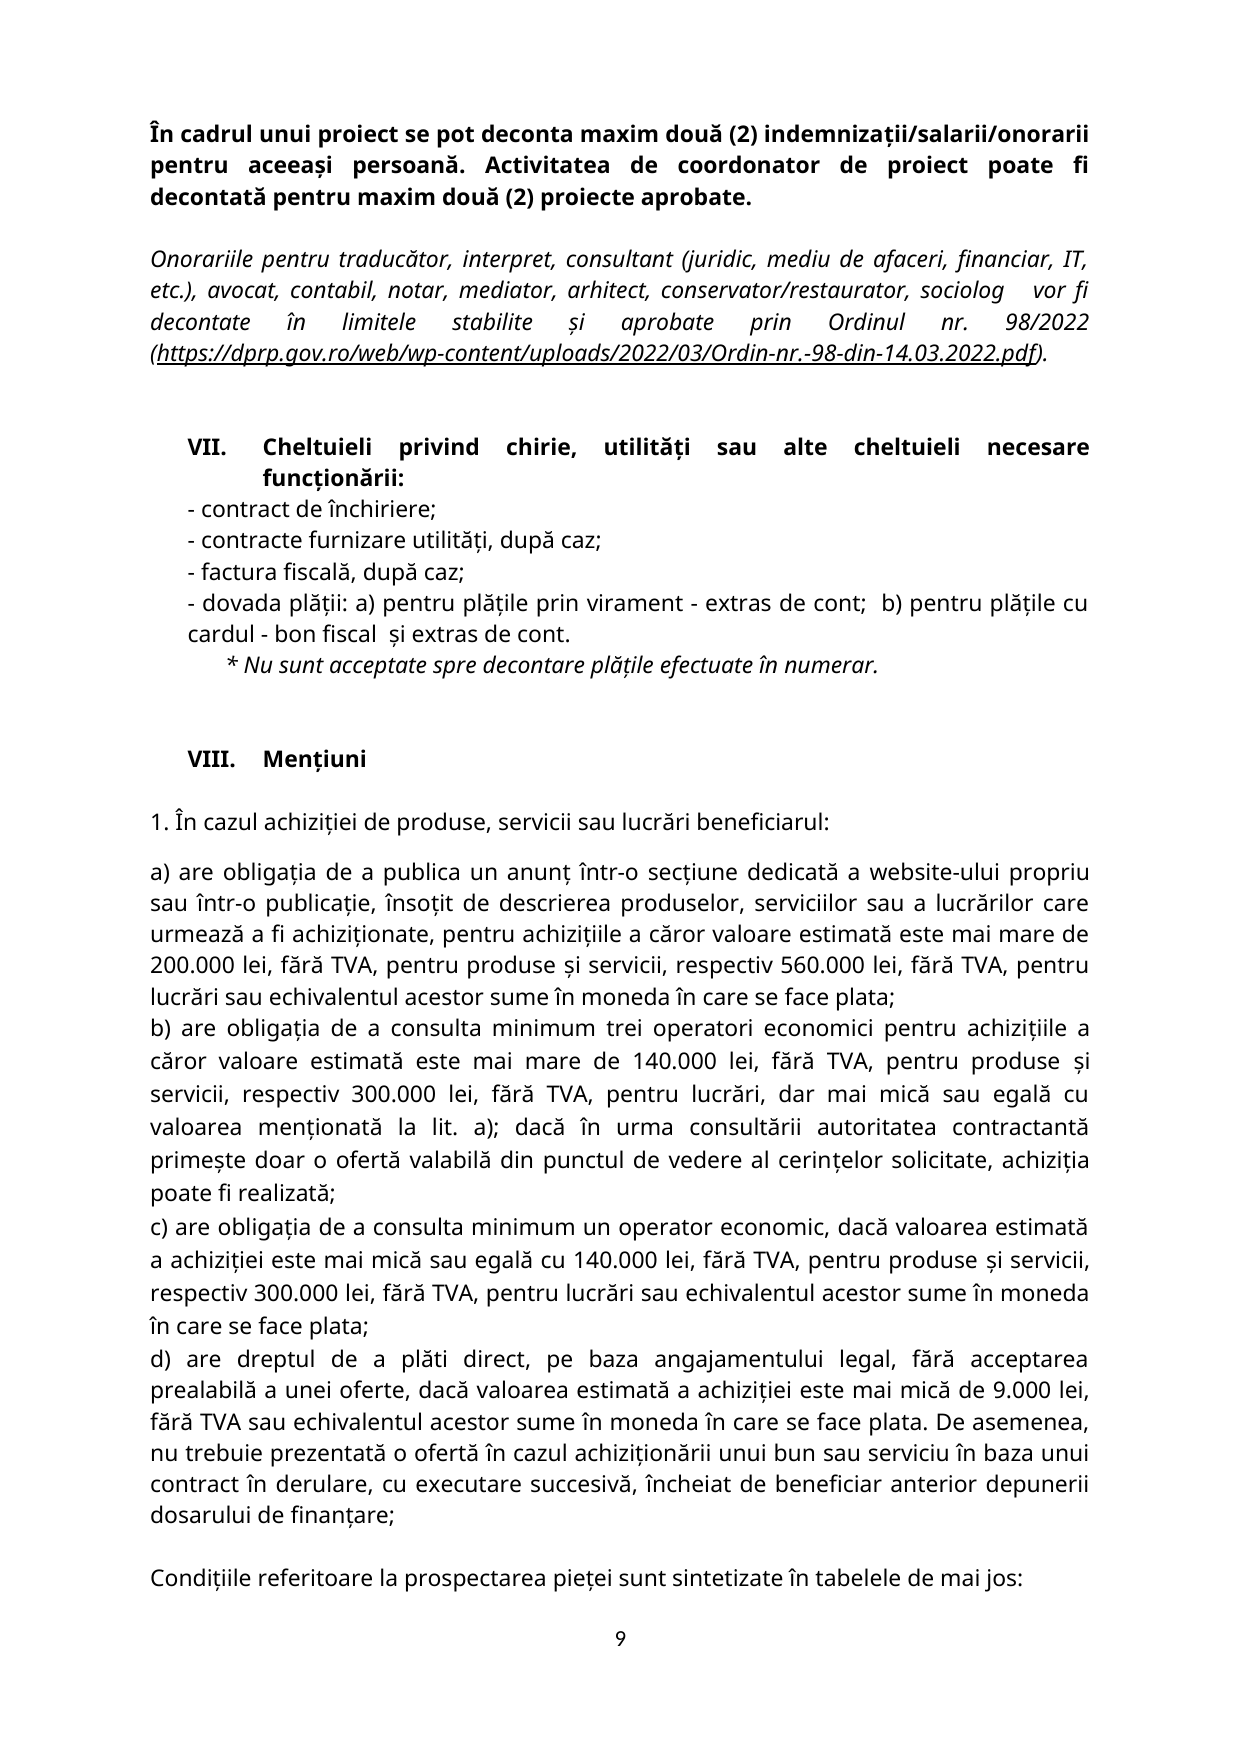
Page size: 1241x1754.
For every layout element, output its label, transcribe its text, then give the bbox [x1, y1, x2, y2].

text c) are obligaţia de a consulta minimum un operator economic, dacă valoarea estimată a achiziţiei este mai mică sau egală cu 140.000 lei, fără TVA, pentru produse şi servicii, respectiv 300.000 lei, fără TVA, pentru lucrări sau echivalentul acestor sume în moneda în care se face plata; [150, 1210, 1090, 1341]
text b) are obligaţia de a consulta minimum trei operatori economici pentru achiziţiile a căror valoare estimată este mai mare de 140.000 lei, fără TVA, pentru produse şi servicii, respectiv 300.000 lei, fără TVA, pentru lucrări, dar mai mică sau egală cu valoarea menţionată la lit. a); dacă în urma consultării autoritatea contractantă primeşte doar o ofertă valabilă din punctul de vedere al cerinţelor solicitate, achiziţia poate fi realizată; [150, 1012, 1090, 1208]
text d) are dreptul de a plăti direct, pe baza angajamentului legal, fără acceptarea prealabilă a unei oferte, dacă valoarea estimată a achiziţiei este mai mică de 9.000 lei, fără TVA sau echivalentul acestor sume în moneda în care se face plata. De asemenea, nu trebuie prezentată o ofertă în cazul achiziționării unui bun sau serviciu în baza unui contract în derulare, cu executare succesivă, încheiat de beneficiar anterior depunerii dosarului de finanțare; [150, 1343, 1090, 1530]
text - contracte furnizare utilități, după caz; [187, 524, 1090, 556]
text a) are obligaţia de a publica un anunţ într-o secţiune dedicată a website-ului propriu sau într-o publicație, însoţit de descrierea produselor, serviciilor sau a lucrărilor care urmează a fi achiziţionate, pentru achiziţiile a căror valoare estimată este mai mare de 200.000 lei, fără TVA, pentru produse şi servicii, respectiv 560.000 lei, fără TVA, pentru lucrări sau echivalentul acestor sume în moneda în care se face plata; [150, 855, 1090, 1012]
text - contract de închiriere; [187, 493, 1090, 524]
list Cheltuieli privind chirie, utilități sau alte cheltuieli necesare funcționării: [187, 431, 1090, 493]
text Condițiile referitoare la prospectarea pieței sunt sintetizate în tabelele de mai jos: [150, 1562, 1090, 1593]
text În cadrul unui proiect se pot deconta maxim două (2) indemnizații/salarii/onorarii pentru aceeași persoană. Activitatea de coordonator de proiect poate fi decontată pentru maxim două (2) proiecte aprobate. [150, 118, 1090, 212]
text - factura fiscală, după caz; [187, 556, 1090, 587]
text Onorariile pentru traducător, interpret, consultant (juridic, mediu de afaceri, financiar, IT, etc.), avocat, contabil, notar, mediator, arhitect, conservator/restaurator, sociolog vor fi decontate în limitele stabilite și aprobate prin Ordinul nr. 98/2022 (https://dprp.gov.ro/web/wp-content/uploads/2022/03/Ordin-nr.-98-din-14.03.2022.pdf). [150, 243, 1090, 368]
text - dovada plății: a) pentru plățile prin virament - extras de cont; b) pentru plățile cu cardul - bon fiscal și extras de cont. [187, 587, 1090, 649]
list Mențiuni [187, 743, 1090, 774]
text 1. În cazul achiziţiei de produse, servicii sau lucrări beneficiarul: [150, 806, 1090, 837]
list * Nu sunt acceptate spre decontare plățile efectuate în numerar. [225, 649, 1090, 681]
